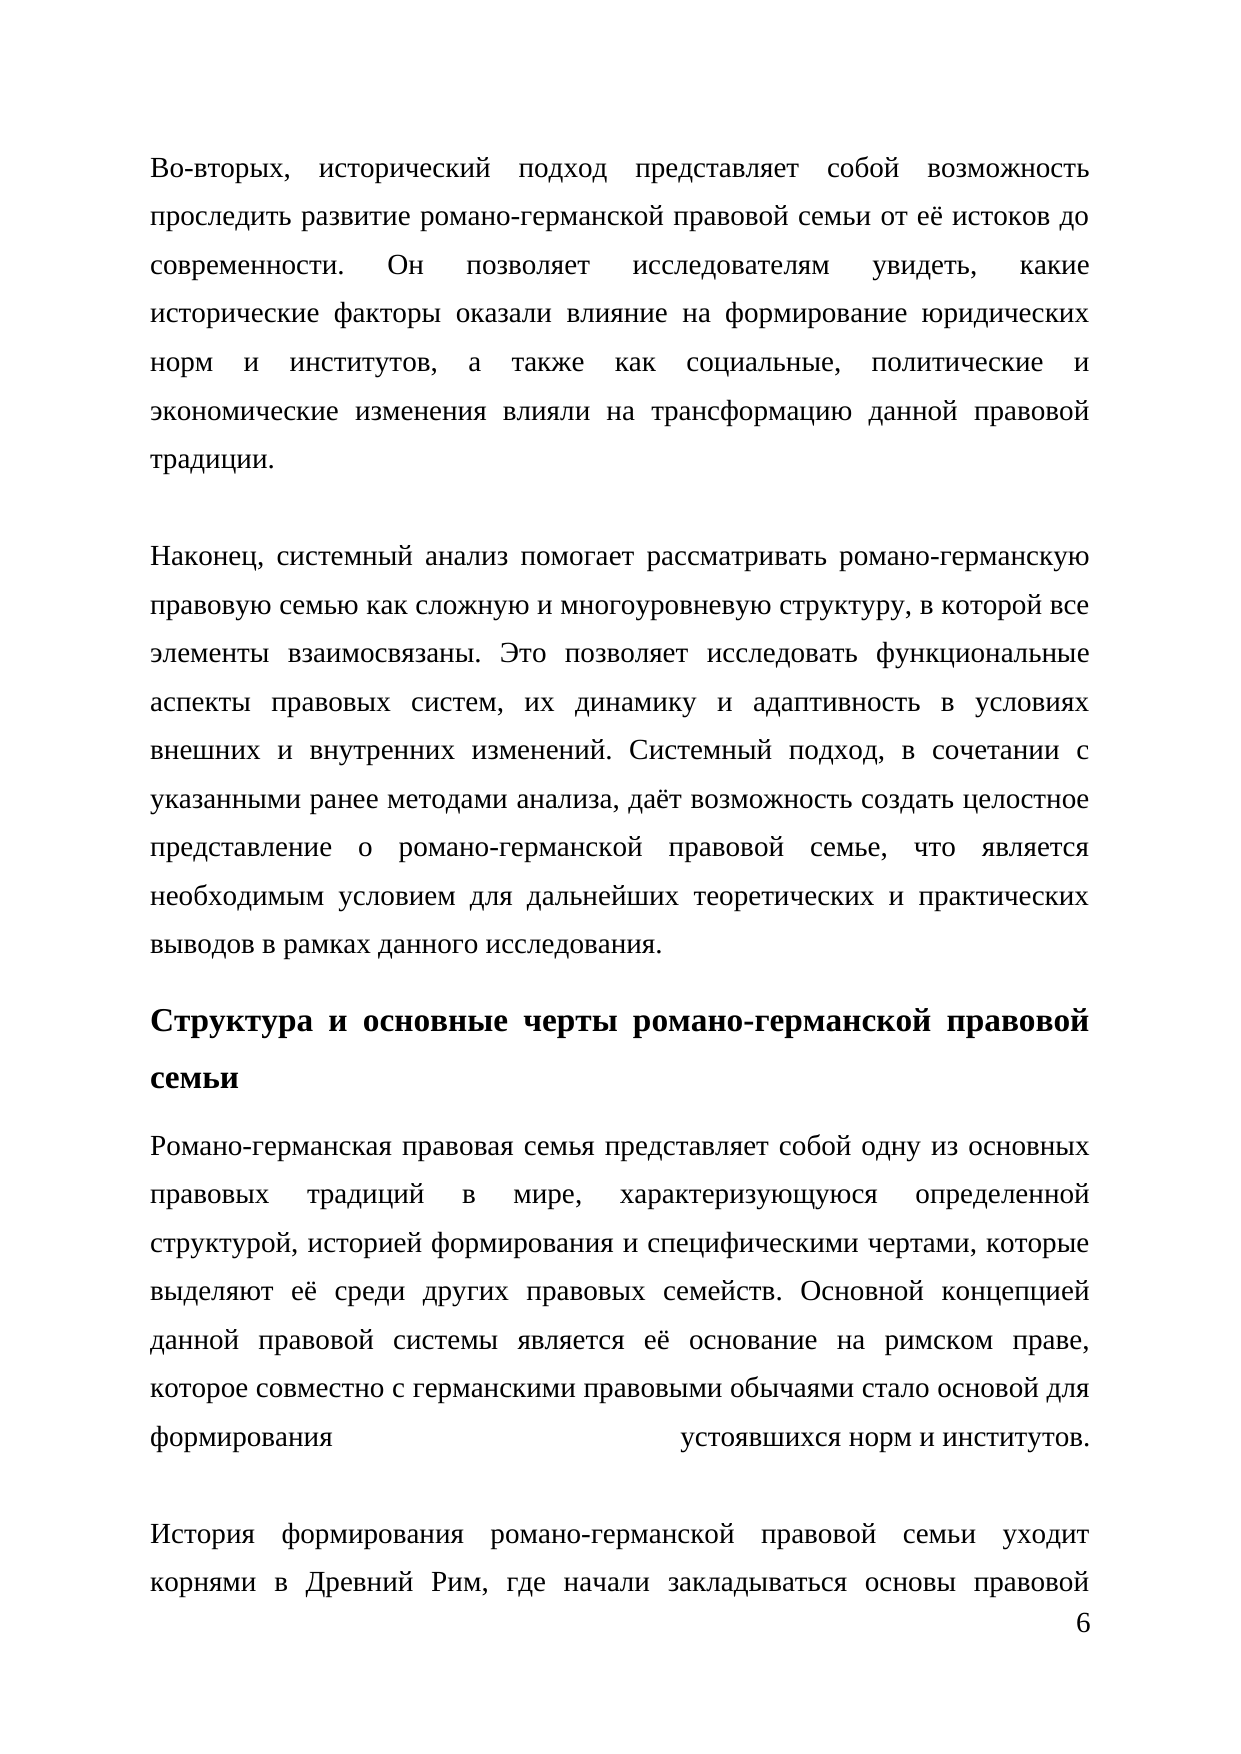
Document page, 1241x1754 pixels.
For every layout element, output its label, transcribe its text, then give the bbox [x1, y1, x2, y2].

subtitle Структура и основные черты романо-германской правовой семьи [150, 1000, 1090, 1096]
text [150, 1128, 1090, 1598]
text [150, 150, 1090, 960]
